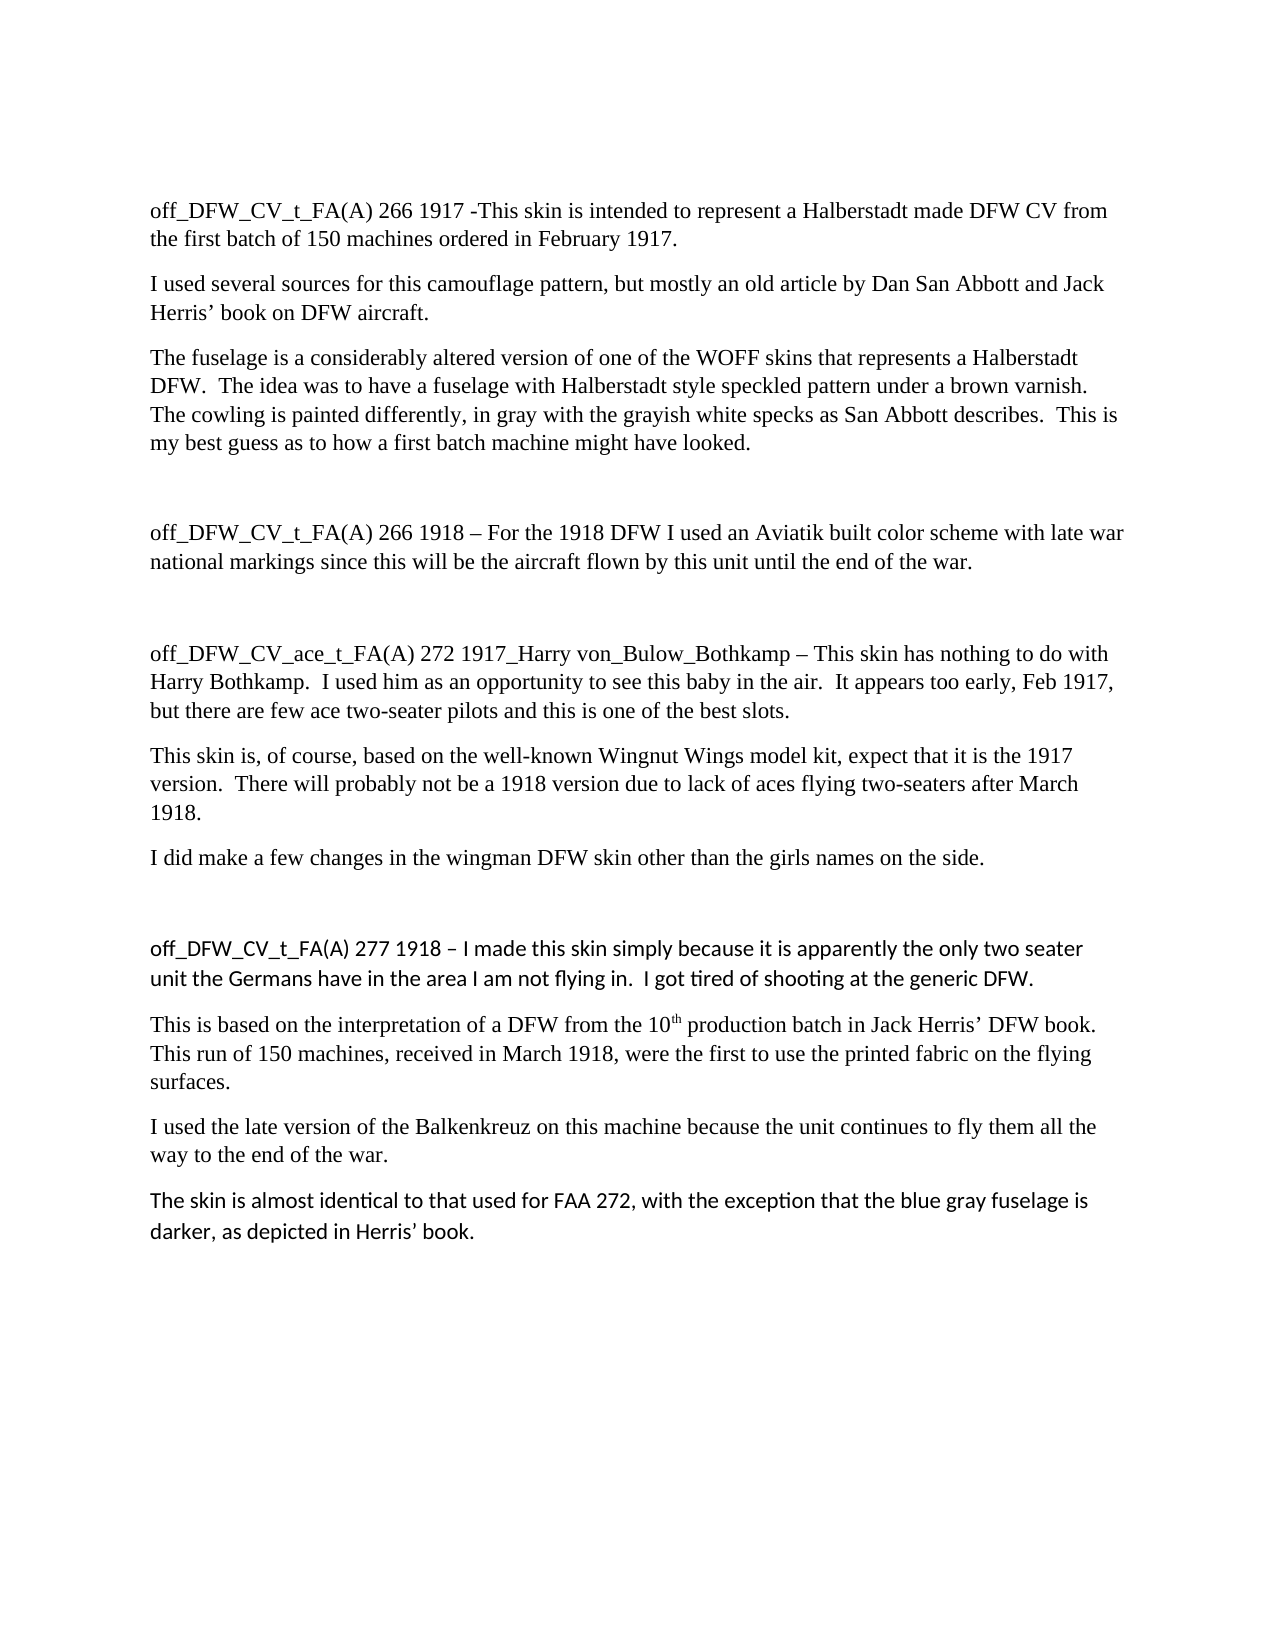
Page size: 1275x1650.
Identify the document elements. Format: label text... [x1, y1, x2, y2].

text This is based on the interpretation of a DFW from the 10th production batch in Jack Herris’ DFW book. This run of 150 machines, received in March 1918, were the first to use the printed fabric on the flying surfaces. [150, 1011, 1125, 1094]
text I did make a few changes in the wingman DFW skin other than the girls names on the side. [150, 844, 1125, 870]
text off_DFW_CV_t_FA(A) 266 1917 -This skin is intended to represent a Halberstadt made DFW CV from the first batch of 150 machines ordered in February 1917. [150, 197, 1125, 252]
text off_DFW_CV_t_FA(A) 277 1918 – I made this skin simply because it is apparently the only two seater unit the Germans have in the area I am not flying in. I got tired of shooting at the generic DFW. [150, 934, 1125, 992]
text The fuselage is a considerably altered version of one of the WOFF skins that represents a Halberstadt DFW. The idea was to have a fuselage with Halberstadt style speckled pattern under a brown varnish. The cowling is painted differently, in gray with the grayish white specks as San Abbott describes. This is my best guess as to how a first batch machine might have looked. [150, 344, 1125, 456]
text off_DFW_CV_ace_t_FA(A) 272 1917_Harry von_Bulow_Bothkamp – This skin has nothing to do with Harry Bothkamp. I used him as an opportunity to see this baby in the air. It appears too early, Feb 1917, but there are few ace two-seater pilots and this is one of the best slots. [150, 640, 1125, 723]
text I used the late version of the Balkenkreuz on this machine because the unit continues to fly them all the way to the end of the war. [150, 1113, 1125, 1168]
text I used several sources for this camouflage pattern, but mostly an old article by Dan San Abbott and Jack Herris’ book on DFW aircraft. [150, 270, 1125, 325]
text This skin is, of course, based on the well-known Wingnut Wings model kit, expect that it is the 1917 version. There will probably not be a 1918 version due to lack of aces flying two-seaters after March 1918. [150, 742, 1125, 825]
text The skin is almost identical to that used for FAA 272, with the exception that the blue gray fuselage is darker, as depicted in Herris’ book. [150, 1187, 1125, 1245]
text off_DFW_CV_t_FA(A) 266 1918 – For the 1918 DFW I used an Aviatik built color scheme with late war national markings since this will be the aircraft flown by this unit until the end of the war. [150, 519, 1125, 574]
